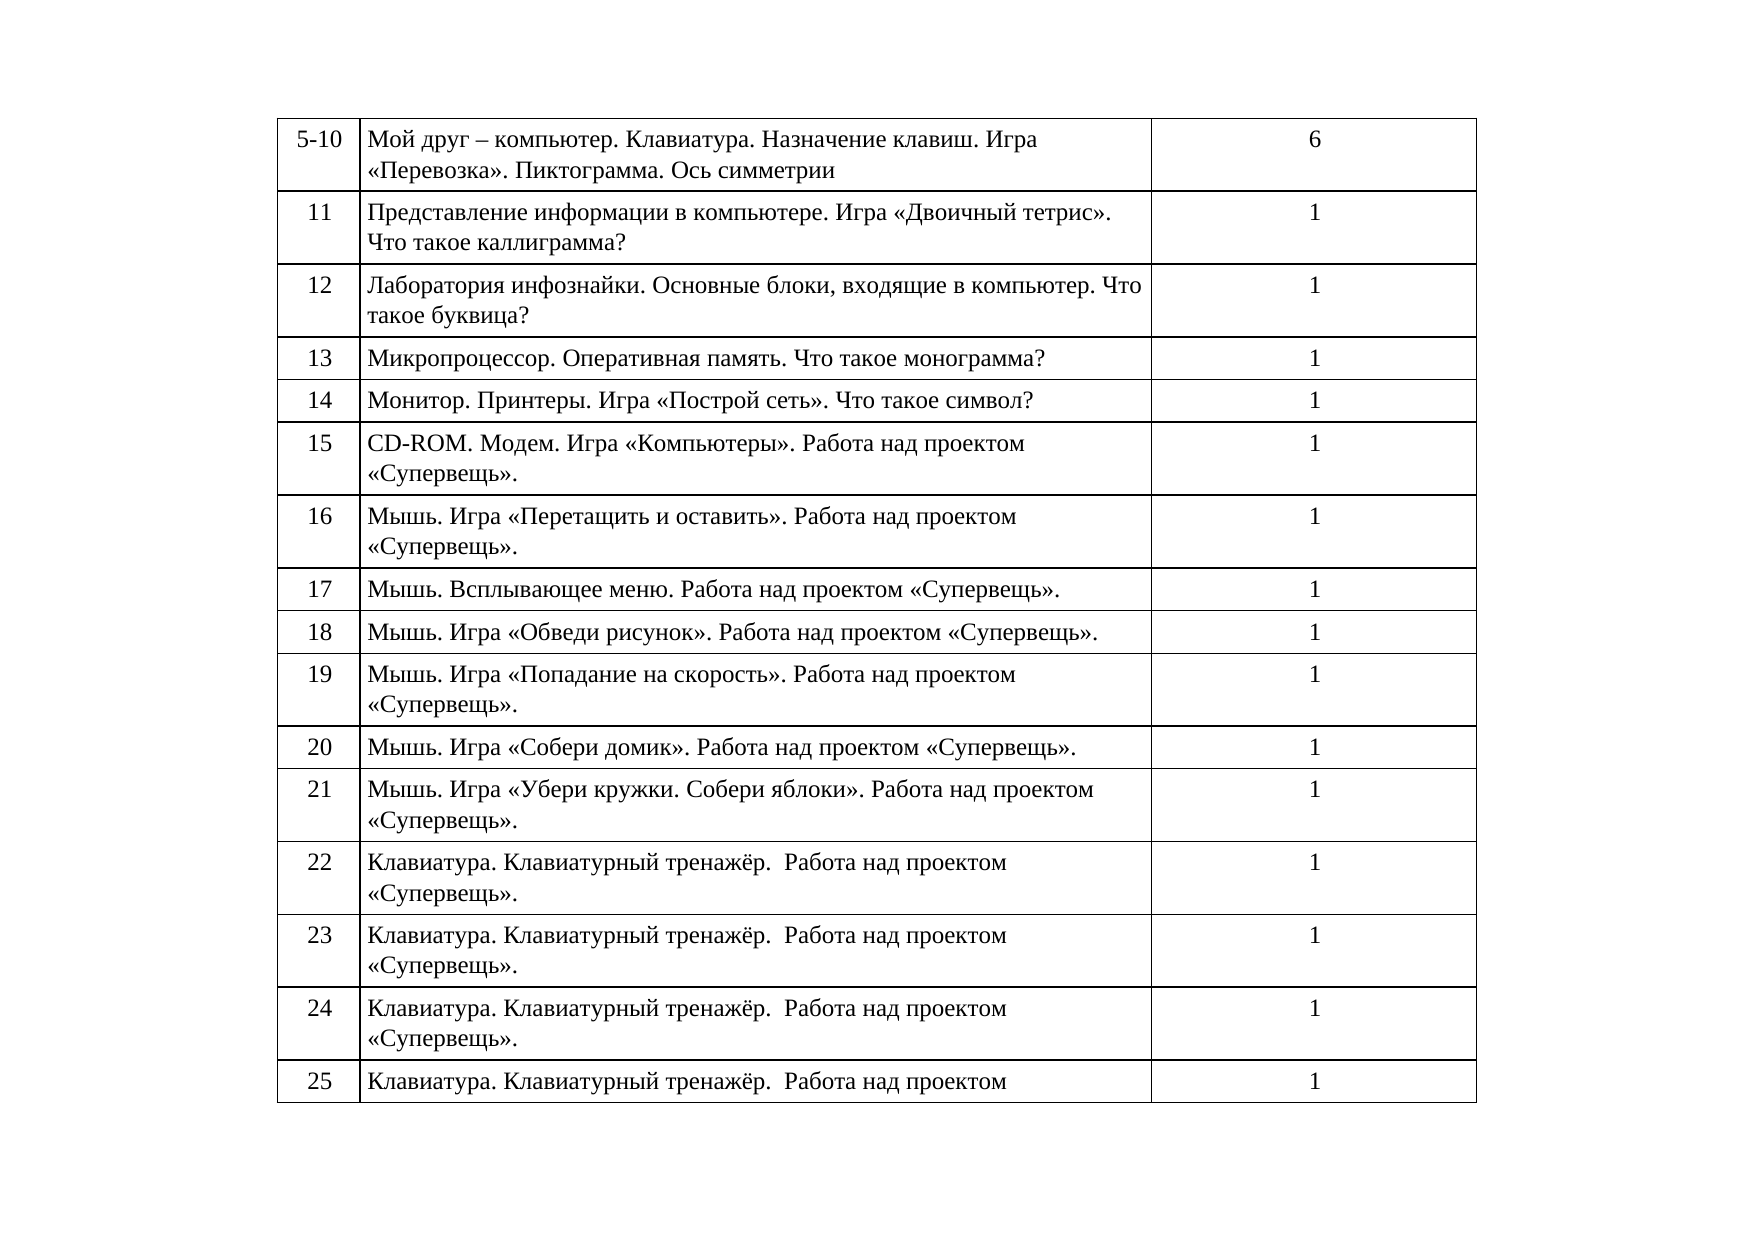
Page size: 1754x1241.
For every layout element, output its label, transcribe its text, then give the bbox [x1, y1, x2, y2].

table_cell 25 [278, 1061, 359, 1102]
table_cell Представление информации в компьютере. Игра «Двоичный тетрис». Что такое каллиграмма? [361, 192, 1151, 263]
table_cell 14 [278, 380, 359, 421]
table_cell 1 [1152, 192, 1476, 263]
table_cell 1 [1152, 611, 1476, 652]
table_cell 1 [1152, 338, 1476, 378]
table_cell 1 [1152, 915, 1476, 986]
table_cell Мышь. Игра «Собери домик». Работа над проектом «Супервещь». [361, 727, 1151, 768]
table_cell 1 [1152, 423, 1476, 494]
table_cell Микропроцессор. Оперативная память. Что такое монограмма? [361, 338, 1151, 378]
table_cell 20 [278, 727, 359, 768]
table_cell Мышь. Всплывающее меню. Работа над проектом «Супервещь». [361, 569, 1151, 610]
table_cell 17 [278, 569, 359, 610]
table_cell 1 [1152, 1061, 1476, 1102]
table_cell Клавиатура. Клавиатурный тренажёр. Работа над проектом «Супервещь». [361, 842, 1151, 913]
table_cell Мышь. Игра «Перетащить и оставить». Работа над проектом «Супервещь». [361, 496, 1151, 567]
table_cell Мышь. Игра «Обведи рисунок». Работа над проектом «Супервещь». [361, 611, 1151, 652]
table_cell 1 [1152, 727, 1476, 768]
table_cell 1 [1152, 769, 1476, 841]
table_cell 21 [278, 769, 359, 841]
table_cell 11 [278, 192, 359, 263]
table_cell 19 [278, 654, 359, 725]
table_header 6 [1152, 119, 1476, 190]
table_cell 24 [278, 988, 359, 1059]
table_header 5-10 [278, 119, 359, 190]
table_header Мой друг – компьютер. Клавиатура. Назначение клавиш. Игра «Перевозка». Пиктограмма. Ось симметрии [361, 119, 1151, 190]
table_cell 15 [278, 423, 359, 494]
table_cell 23 [278, 915, 359, 986]
table_cell 13 [278, 338, 359, 378]
table_cell 16 [278, 496, 359, 567]
table_cell 1 [1152, 654, 1476, 725]
table_cell 1 [1152, 842, 1476, 913]
table_cell Мышь. Игра «Убери кружки. Собери яблоки». Работа над проектом «Супервещь». [361, 769, 1151, 841]
table_cell 1 [1152, 265, 1476, 336]
table_cell Монитор. Принтеры. Игра «Построй сеть». Что такое символ? [361, 380, 1151, 421]
table_cell 1 [1152, 496, 1476, 567]
table_cell Клавиатура. Клавиатурный тренажёр. Работа над проектом [361, 1061, 1151, 1102]
table_cell СD-RОМ. Модем. Игра «Компьютеры». Работа над проектом «Супервещь». [361, 423, 1151, 494]
table_cell Лаборатория инфознайки. Основные блоки, входящие в компьютер. Что такое буквица? [361, 265, 1151, 336]
table_cell 1 [1152, 380, 1476, 421]
table_cell 18 [278, 611, 359, 652]
table_cell Мышь. Игра «Попадание на скорость». Работа над проектом «Супервещь». [361, 654, 1151, 725]
table_cell 1 [1152, 569, 1476, 610]
table_cell 12 [278, 265, 359, 336]
table_cell 22 [278, 842, 359, 913]
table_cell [361, 988, 1151, 1059]
table_cell 1 [1152, 988, 1476, 1059]
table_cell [361, 915, 1151, 986]
